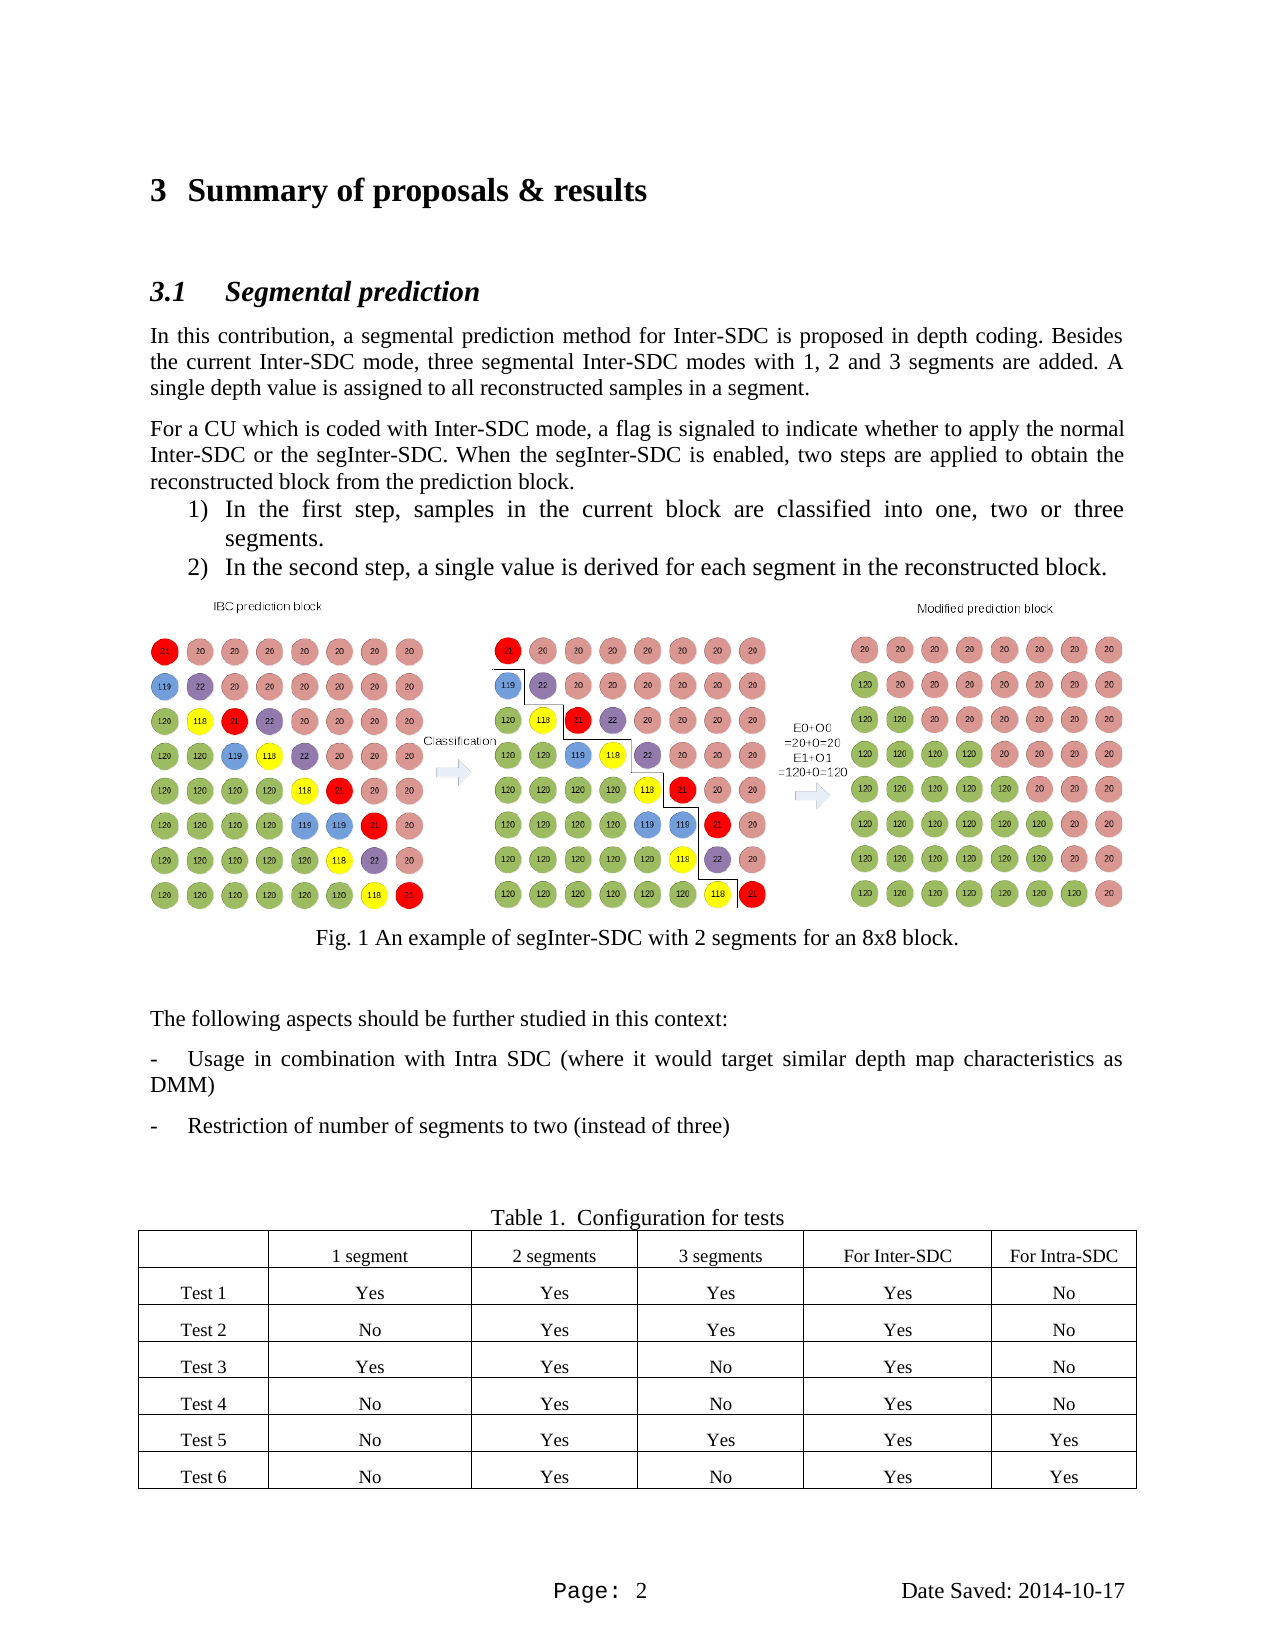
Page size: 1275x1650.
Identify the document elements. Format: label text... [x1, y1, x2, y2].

table_cell Yes [638, 1415, 803, 1451]
table_cell Yes [269, 1268, 471, 1304]
table_cell Yes [472, 1342, 637, 1377]
table_cell No [638, 1452, 803, 1488]
table_header [139, 1231, 268, 1267]
list In the first step, samples in the current block are classified into one, two or three segments. [187, 494, 1125, 552]
table_cell Yes [472, 1415, 637, 1451]
table_cell Yes [472, 1452, 637, 1488]
text - Usage in combination with Intra SDC (where it would target similar depth map characteristics as DMM) [150, 1045, 1125, 1098]
table_cell No [992, 1305, 1136, 1341]
table_cell Test 5 [139, 1415, 268, 1451]
table_cell No [638, 1342, 803, 1377]
table_cell Yes [472, 1305, 637, 1341]
table_header For Inter-SDC [804, 1231, 991, 1267]
table_cell Yes [638, 1305, 803, 1341]
table_header For Intra-SDC [992, 1231, 1136, 1267]
text In this contribution, a segmental prediction method for Inter-SDC is proposed in depth coding. Besides the current Inter-SDC mode, three segmental Inter-SDC modes with 1, 2 and 3 segments are added. A single depth value is assigned to all reconstructed samples in a segment. [150, 322, 1125, 401]
table_cell Yes [804, 1378, 991, 1414]
table_cell Yes [804, 1415, 991, 1451]
text - Restriction of number of segments to two (instead of three) [150, 1112, 1125, 1138]
table_cell No [992, 1268, 1136, 1304]
table_header 3 segments [638, 1231, 803, 1267]
table_cell No [638, 1378, 803, 1414]
table_header 2 segments [472, 1231, 637, 1267]
list In the second step, a single value is derived for each segment in the reconstructed block. [187, 552, 1125, 580]
table_cell Yes [804, 1342, 991, 1377]
table_cell Yes [804, 1305, 991, 1341]
text Table 1. Configuration for tests [150, 1204, 1125, 1230]
table_cell No [269, 1415, 471, 1451]
table_cell Yes [992, 1452, 1136, 1488]
table_cell Yes [804, 1268, 991, 1304]
table_cell Yes [638, 1268, 803, 1304]
table_cell Test 1 [139, 1268, 268, 1304]
subtitle Segmental prediction [150, 274, 1125, 308]
table_cell Test 4 [139, 1378, 268, 1414]
table_cell Yes [992, 1415, 1136, 1451]
table_cell Test 6 [139, 1452, 268, 1488]
table_cell No [269, 1452, 471, 1488]
table_cell No [992, 1342, 1136, 1377]
table_cell Yes [269, 1342, 471, 1377]
table_cell No [269, 1305, 471, 1341]
table_cell No [269, 1378, 471, 1414]
subtitle Summary of proposals & results [150, 170, 1125, 208]
text For a CU which is coded with Inter-SDC mode, a flag is signaled to indicate whether to apply the normal Inter-SDC or the segInter-SDC. When the segInter-SDC is enabled, two steps are applied to obtain the reconstructed block from the prediction block. [150, 415, 1125, 494]
table_cell Test 3 [139, 1342, 268, 1377]
table_cell Test 2 [139, 1305, 268, 1341]
table_cell Yes [804, 1452, 991, 1488]
table_header 1 segment [269, 1231, 471, 1267]
table_cell No [992, 1378, 1136, 1414]
text The following aspects should be further studied in this context: [150, 1004, 1125, 1031]
table_cell Yes [472, 1378, 637, 1414]
table_cell Yes [472, 1268, 637, 1304]
text Fig. 1 An example of segInter-SDC with 2 segments for an 8x8 block. [150, 923, 1125, 950]
